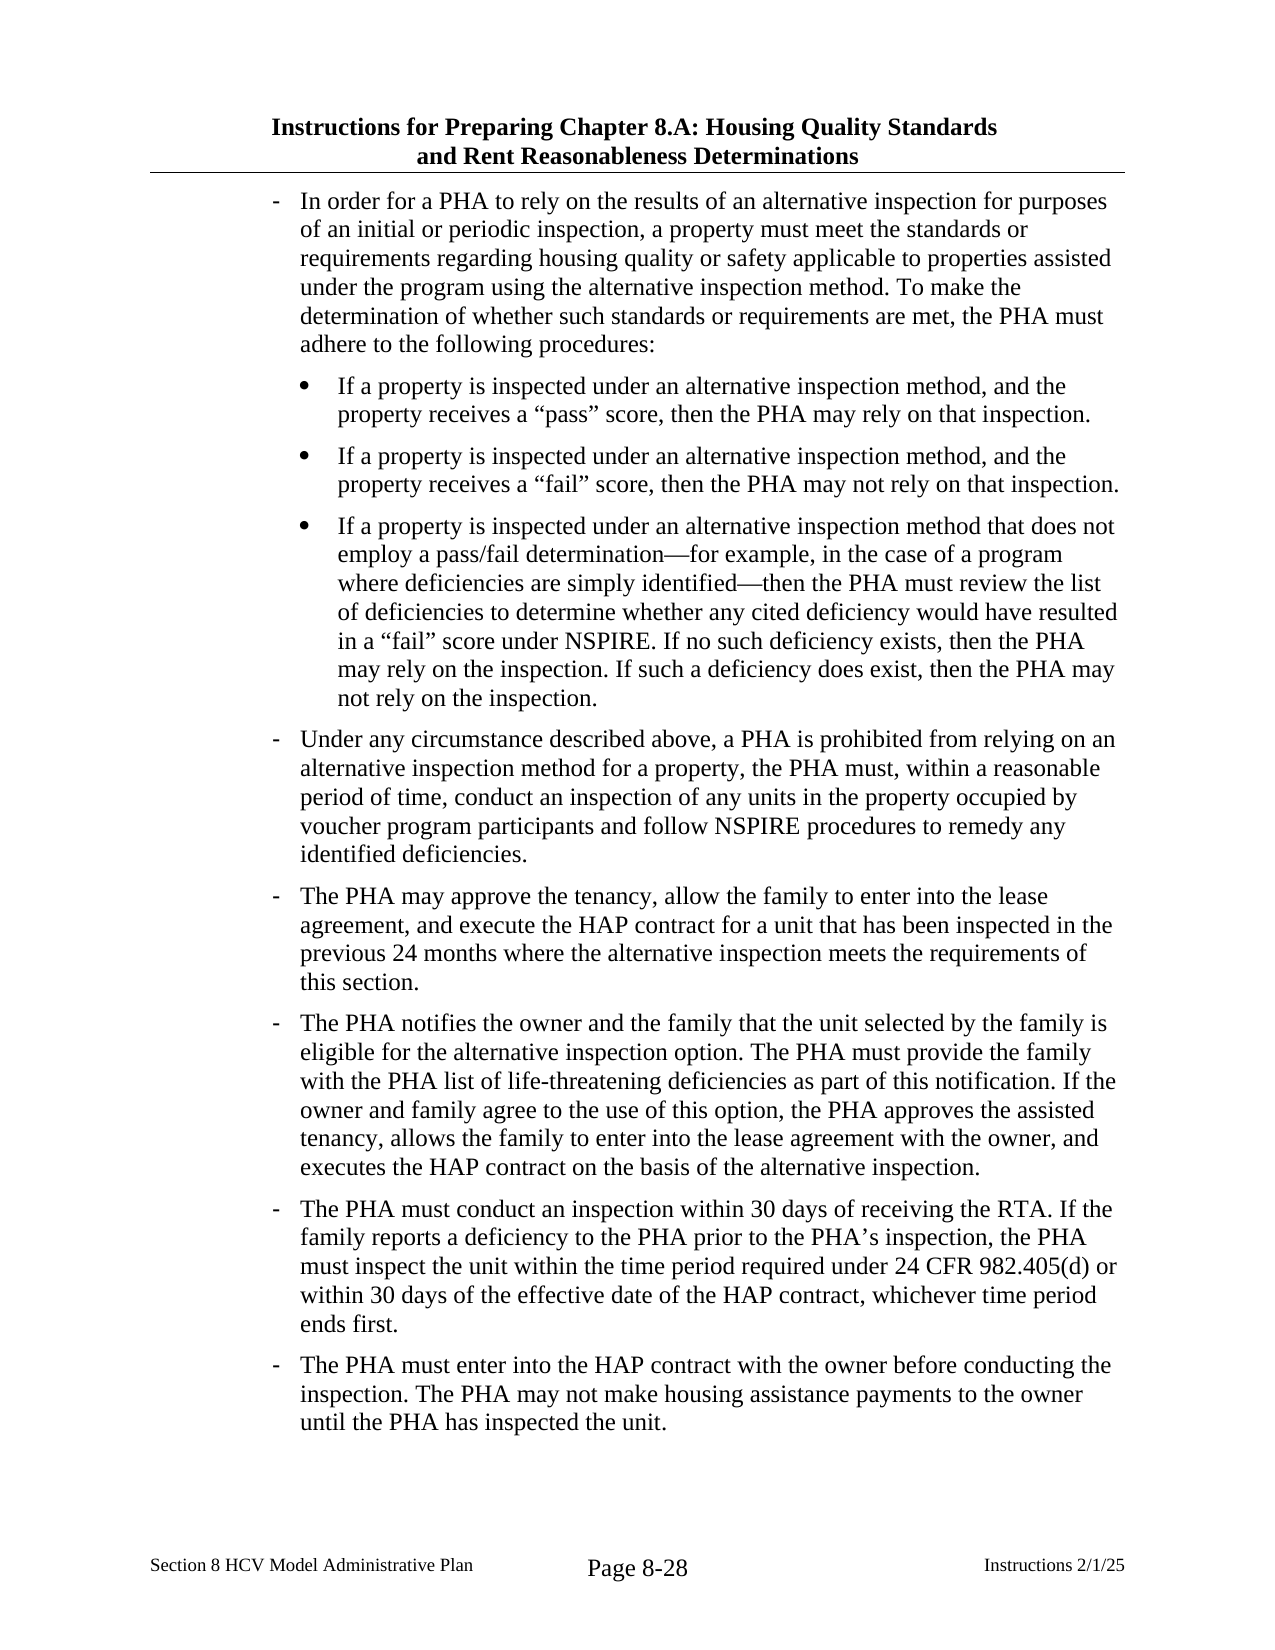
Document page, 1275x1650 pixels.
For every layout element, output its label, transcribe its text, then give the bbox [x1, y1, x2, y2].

list In order for a PHA to rely on the results of an alternative inspection for purposes of an initial or periodic inspection, a property must meet the standards or requirements regarding housing quality or safety applicable to properties assisted under the program using the alternative inspection method. To make the determination of whether such standards or requirements are met, the PHA must adhere to the following procedures: [272, 186, 1125, 358]
list The PHA must conduct an inspection within 30 days of receiving the RTA. If the family reports a deficiency to the PHA prior to the PHA’s inspection, the PHA must inspect the unit within the time period required under 24 CFR 982.405(d) or within 30 days of the effective date of the HAP contract, whichever time period ends first. [272, 1193, 1125, 1337]
list If a property is inspected under an alternative inspection method, and the property receives a “pass” score, then the PHA may rely on that inspection. [300, 371, 1125, 428]
list The PHA may approve the tenancy, allow the family to enter into the lease agreement, and execute the HAP contract for a unit that has been inspected in the previous 24 months where the alternative inspection meets the requirements of this section. [272, 881, 1125, 996]
list If a property is inspected under an alternative inspection method that does not employ a pass/fail determination—for example, in the case of a program where deficiencies are simply identified—then the PHA must review the list of deficiencies to determine whether any cited deficiency would have resulted in a “fail” score under NSPIRE. If no such deficiency exists, then the PHA may rely on the inspection. If such a deficiency does exist, then the PHA may not rely on the inspection. [300, 511, 1125, 712]
list The PHA must enter into the HAP contract with the owner before conducting the inspection. The PHA may not make housing assistance payments to the owner until the PHA has inspected the unit. [272, 1350, 1125, 1436]
list The PHA notifies the owner and the family that the unit selected by the family is eligible for the alternative inspection option. The PHA must provide the family with the PHA list of life-threatening deficiencies as part of this notification. If the owner and family agree to the use of this option, the PHA approves the assisted tenancy, allows the family to enter into the lease agreement with the owner, and executes the HAP contract on the basis of the alternative inspection. [272, 1008, 1125, 1181]
list Under any circumstance described above, a PHA is prohibited from relying on an alternative inspection method for a property, the PHA must, within a reasonable period of time, conduct an inspection of any units in the property occupied by voucher program participants and follow NSPIRE procedures to remedy any identified deficiencies. [272, 724, 1125, 868]
list If a property is inspected under an alternative inspection method, and the property receives a “fail” score, then the PHA may not rely on that inspection. [300, 441, 1125, 498]
